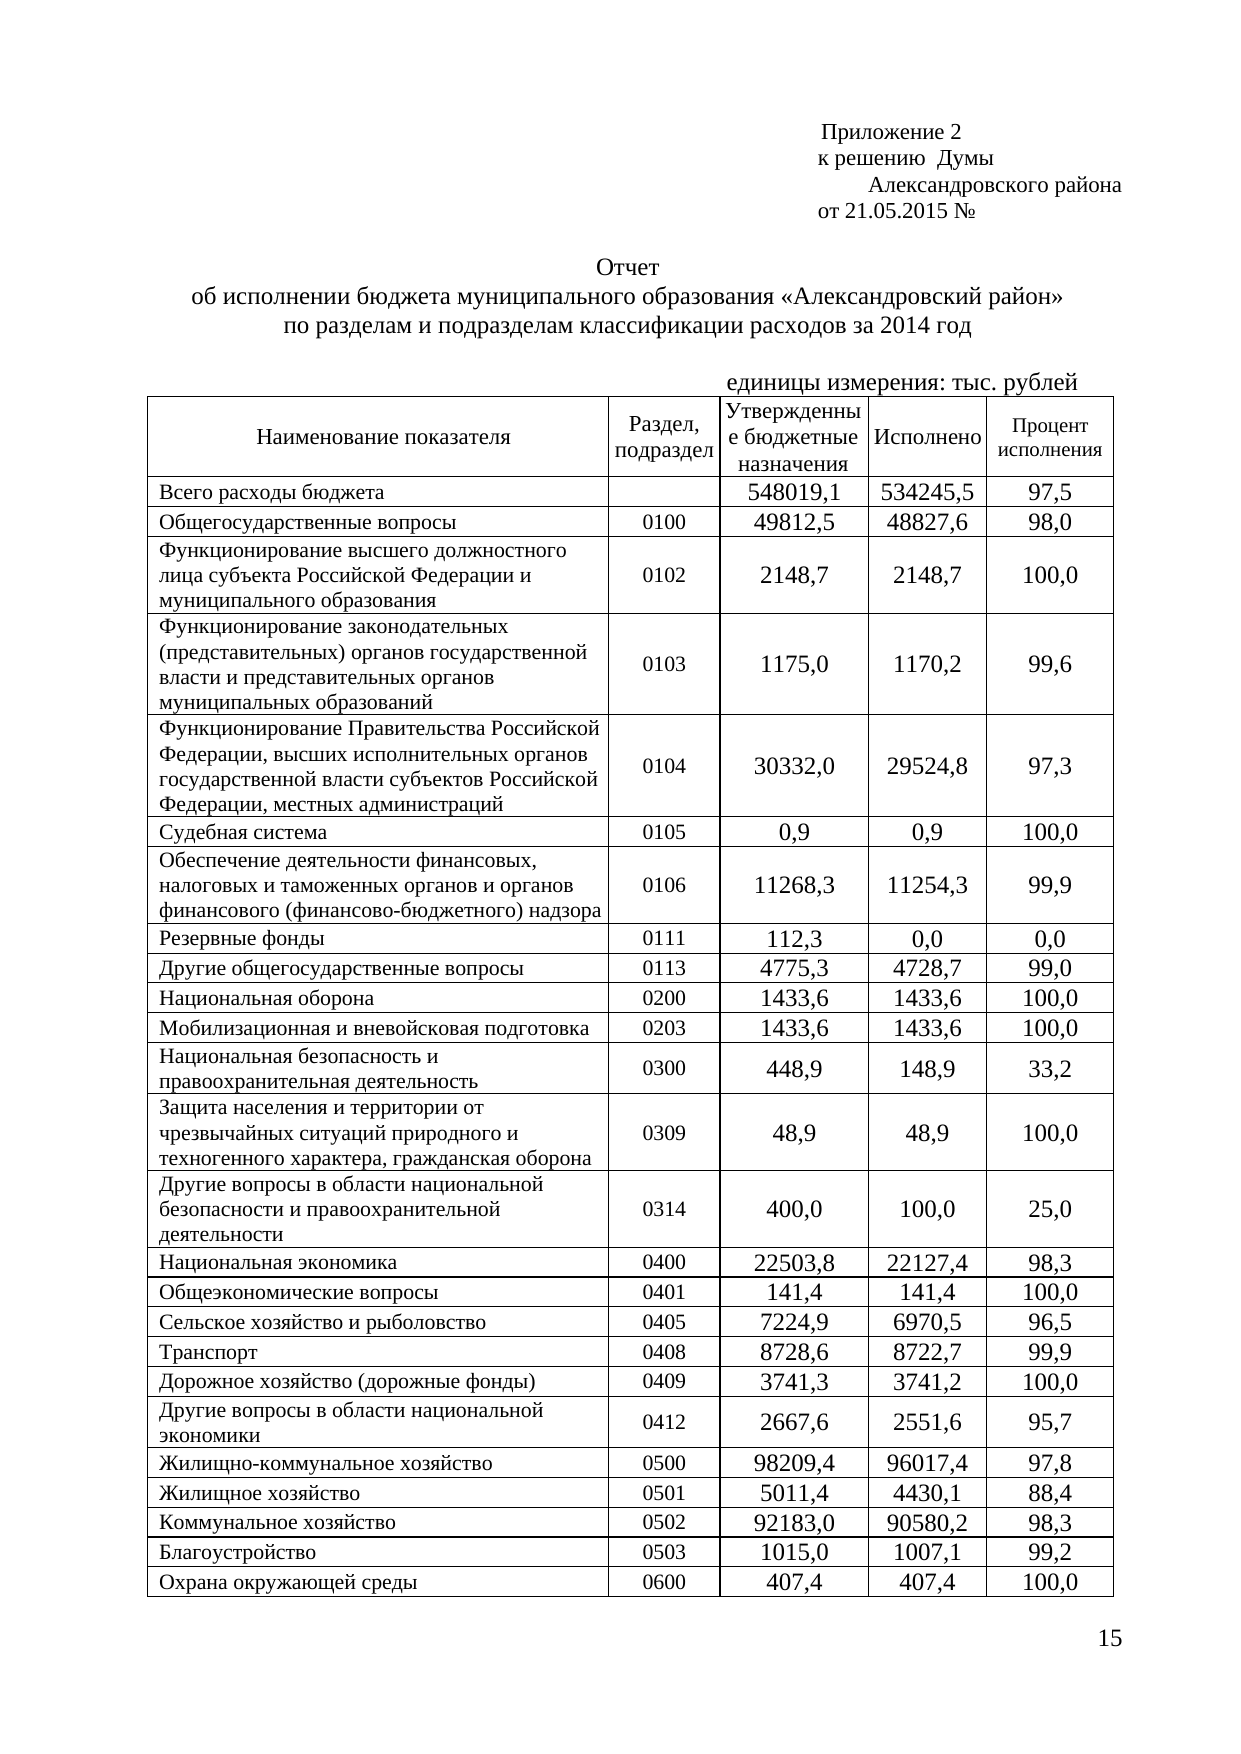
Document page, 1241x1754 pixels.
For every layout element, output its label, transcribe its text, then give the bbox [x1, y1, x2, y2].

table_cell 99,9 [987, 847, 1113, 923]
table_cell 33,2 [987, 1043, 1113, 1093]
table_cell 90580,2 [869, 1508, 986, 1536]
table_cell 98,3 [987, 1508, 1113, 1536]
table_cell 0309 [609, 1094, 719, 1170]
table_cell Функционирование Правительства Российской Федерации, высших исполнительных органов государственной власти субъектов Российской Федерации, местных администраций [148, 715, 608, 816]
table_cell 0113 [609, 954, 719, 982]
table_cell Функционирование высшего должностного лица субъекта Российской Федерации и муниципального образования [148, 537, 608, 612]
table_cell Жилищно-коммунальное хозяйство [148, 1448, 608, 1477]
table_cell 92183,0 [721, 1508, 868, 1536]
table_cell 0103 [609, 614, 719, 714]
table_cell 0408 [609, 1337, 719, 1366]
table_cell 100,0 [987, 1094, 1113, 1170]
table_cell 100,0 [987, 1278, 1113, 1306]
table_cell 22503,8 [721, 1248, 868, 1276]
table_header Исполнено [869, 397, 986, 476]
table_cell 97,5 [987, 477, 1113, 506]
table_cell 0105 [609, 817, 719, 846]
table_cell 96,5 [987, 1307, 1113, 1336]
table_cell 0501 [609, 1478, 719, 1507]
table_cell 1007,1 [869, 1538, 986, 1566]
text об исполнении бюджета муниципального образования «Александровский район» [177, 281, 1078, 310]
table_cell 98209,4 [721, 1448, 868, 1477]
table_cell 0,0 [869, 924, 986, 952]
table_cell Национальная экономика [148, 1248, 608, 1276]
table_cell Жилищное хозяйство [148, 1478, 608, 1507]
table_cell 0102 [609, 537, 719, 612]
table_cell Сельское хозяйство и рыболовство [148, 1307, 608, 1336]
text к решению Думы [177, 144, 1122, 171]
table_header Процент исполнения [987, 397, 1113, 476]
table_cell Коммунальное хозяйство [148, 1508, 608, 1536]
text по разделам и подразделам классификации расходов за 2014 год [177, 310, 1078, 338]
table_cell 0,0 [987, 924, 1113, 952]
table_cell 1433,6 [721, 983, 868, 1012]
table_cell 112,3 [721, 924, 868, 952]
table_cell Дорожное хозяйство (дорожные фонды) [148, 1367, 608, 1396]
table_cell 2667,6 [721, 1397, 868, 1447]
table_cell 0,9 [869, 817, 986, 846]
table_cell 8728,6 [721, 1337, 868, 1366]
table_cell 0104 [609, 715, 719, 816]
table_cell 99,2 [987, 1538, 1113, 1566]
table_cell 0405 [609, 1307, 719, 1336]
table_cell 100,0 [987, 983, 1113, 1012]
table_cell 97,8 [987, 1448, 1113, 1477]
table_cell Другие общегосударственные вопросы [148, 954, 608, 982]
table_cell 0200 [609, 983, 719, 1012]
table_header Утвержденные бюджетные назначения [721, 397, 868, 476]
table_cell 11268,3 [721, 847, 868, 923]
table_cell 3741,2 [869, 1367, 986, 1396]
table_cell 100,0 [987, 1367, 1113, 1396]
table_cell 4430,1 [869, 1478, 986, 1507]
table_cell 400,0 [721, 1171, 868, 1247]
table_cell 0503 [609, 1538, 719, 1566]
table_cell 0401 [609, 1278, 719, 1306]
table_cell Другие вопросы в области национальной безопасности и правоохранительной деятельности [148, 1171, 608, 1247]
table_cell 2148,7 [721, 537, 868, 612]
table_header Наименование показателя [148, 397, 608, 476]
table_cell 448,9 [721, 1043, 868, 1093]
table_cell 0502 [609, 1508, 719, 1536]
text единицы измерения: тыс. рублей [177, 367, 1078, 396]
table_cell 4775,3 [721, 954, 868, 982]
table_cell 0314 [609, 1171, 719, 1247]
table_cell 1433,6 [869, 983, 986, 1012]
table_cell 100,0 [869, 1171, 986, 1247]
table_cell 148,9 [869, 1043, 986, 1093]
table_cell 407,4 [721, 1567, 868, 1596]
table_cell 97,3 [987, 715, 1113, 816]
table_cell 0412 [609, 1397, 719, 1447]
table_cell 1433,6 [869, 1013, 986, 1042]
table_cell 2148,7 [869, 537, 986, 612]
table_cell 100,0 [987, 1567, 1113, 1596]
table_cell Функционирование законодательных (представительных) органов государственной власти и представительных органов муниципальных образований [148, 614, 608, 714]
table_cell 48,9 [721, 1094, 868, 1170]
table_cell 100,0 [987, 817, 1113, 846]
table_cell 25,0 [987, 1171, 1113, 1247]
table_cell 99,9 [987, 1337, 1113, 1366]
table_cell 99,6 [987, 614, 1113, 714]
text Отчет [177, 252, 1078, 281]
table_cell 29524,8 [869, 715, 986, 816]
table_cell 1433,6 [721, 1013, 868, 1042]
table_cell Защита населения и территории от чрезвычайных ситуаций природного и техногенного характера, гражданская оборона [148, 1094, 608, 1170]
table_cell 0111 [609, 924, 719, 952]
table_cell 30332,0 [721, 715, 868, 816]
table_cell Другие вопросы в области национальной экономики [148, 1397, 608, 1447]
table_cell 100,0 [987, 1013, 1113, 1042]
table_cell 100,0 [987, 537, 1113, 612]
table_cell Обеспечение деятельности финансовых, налоговых и таможенных органов и органов финансового (финансово-бюджетного) надзора [148, 847, 608, 923]
table_cell 98,0 [987, 507, 1113, 536]
table_cell 548019,1 [721, 477, 868, 506]
table_cell 0400 [609, 1248, 719, 1276]
table_cell Общегосударственные вопросы [148, 507, 608, 536]
table_cell 49812,5 [721, 507, 868, 536]
table_cell Национальная оборона [148, 983, 608, 1012]
table_cell 96017,4 [869, 1448, 986, 1477]
table_cell 0600 [609, 1567, 719, 1596]
table_cell Общеэкономические вопросы [148, 1278, 608, 1306]
text Александровского района [177, 171, 1122, 197]
table_cell 0106 [609, 847, 719, 923]
table_cell 3741,3 [721, 1367, 868, 1396]
table_cell Мобилизационная и вневойсковая подготовка [148, 1013, 608, 1042]
table_cell Охрана окружающей среды [148, 1567, 608, 1596]
text от 21.05.2015 № [177, 197, 1122, 223]
table_cell Благоустройство [148, 1538, 608, 1566]
table_cell 4728,7 [869, 954, 986, 982]
table_cell Резервные фонды [148, 924, 608, 952]
table_cell 534245,5 [869, 477, 986, 506]
table_cell 22127,4 [869, 1248, 986, 1276]
text Приложение 2 [177, 118, 1122, 144]
table_cell 48,9 [869, 1094, 986, 1170]
table_cell 2551,6 [869, 1397, 986, 1447]
table_cell 0100 [609, 507, 719, 536]
table_cell 141,4 [869, 1278, 986, 1306]
table_cell 141,4 [721, 1278, 868, 1306]
table_cell 5011,4 [721, 1478, 868, 1507]
table_cell 0,9 [721, 817, 868, 846]
table_cell 0500 [609, 1448, 719, 1477]
table_cell Всего расходы бюджета [148, 477, 608, 506]
table_cell 0203 [609, 1013, 719, 1042]
table_cell 95,7 [987, 1397, 1113, 1447]
table_cell 48827,6 [869, 507, 986, 536]
table_cell 8722,7 [869, 1337, 986, 1366]
table_cell 1015,0 [721, 1538, 868, 1566]
table_cell Судебная система [148, 817, 608, 846]
table_cell 7224,9 [721, 1307, 868, 1336]
table_cell 407,4 [869, 1567, 986, 1596]
table_cell 1175,0 [721, 614, 868, 714]
table_cell 98,3 [987, 1248, 1113, 1276]
table_cell 0409 [609, 1367, 719, 1396]
table_cell 1170,2 [869, 614, 986, 714]
table_cell Транспорт [148, 1337, 608, 1366]
table_cell 88,4 [987, 1478, 1113, 1507]
table_header Раздел, подраздел [609, 397, 719, 476]
table_cell 6970,5 [869, 1307, 986, 1336]
table_cell 11254,3 [869, 847, 986, 923]
table_cell 99,0 [987, 954, 1113, 982]
table_cell 0300 [609, 1043, 719, 1093]
table_cell [609, 477, 719, 506]
table_cell Национальная безопасность и правоохранительная деятельность [148, 1043, 608, 1093]
